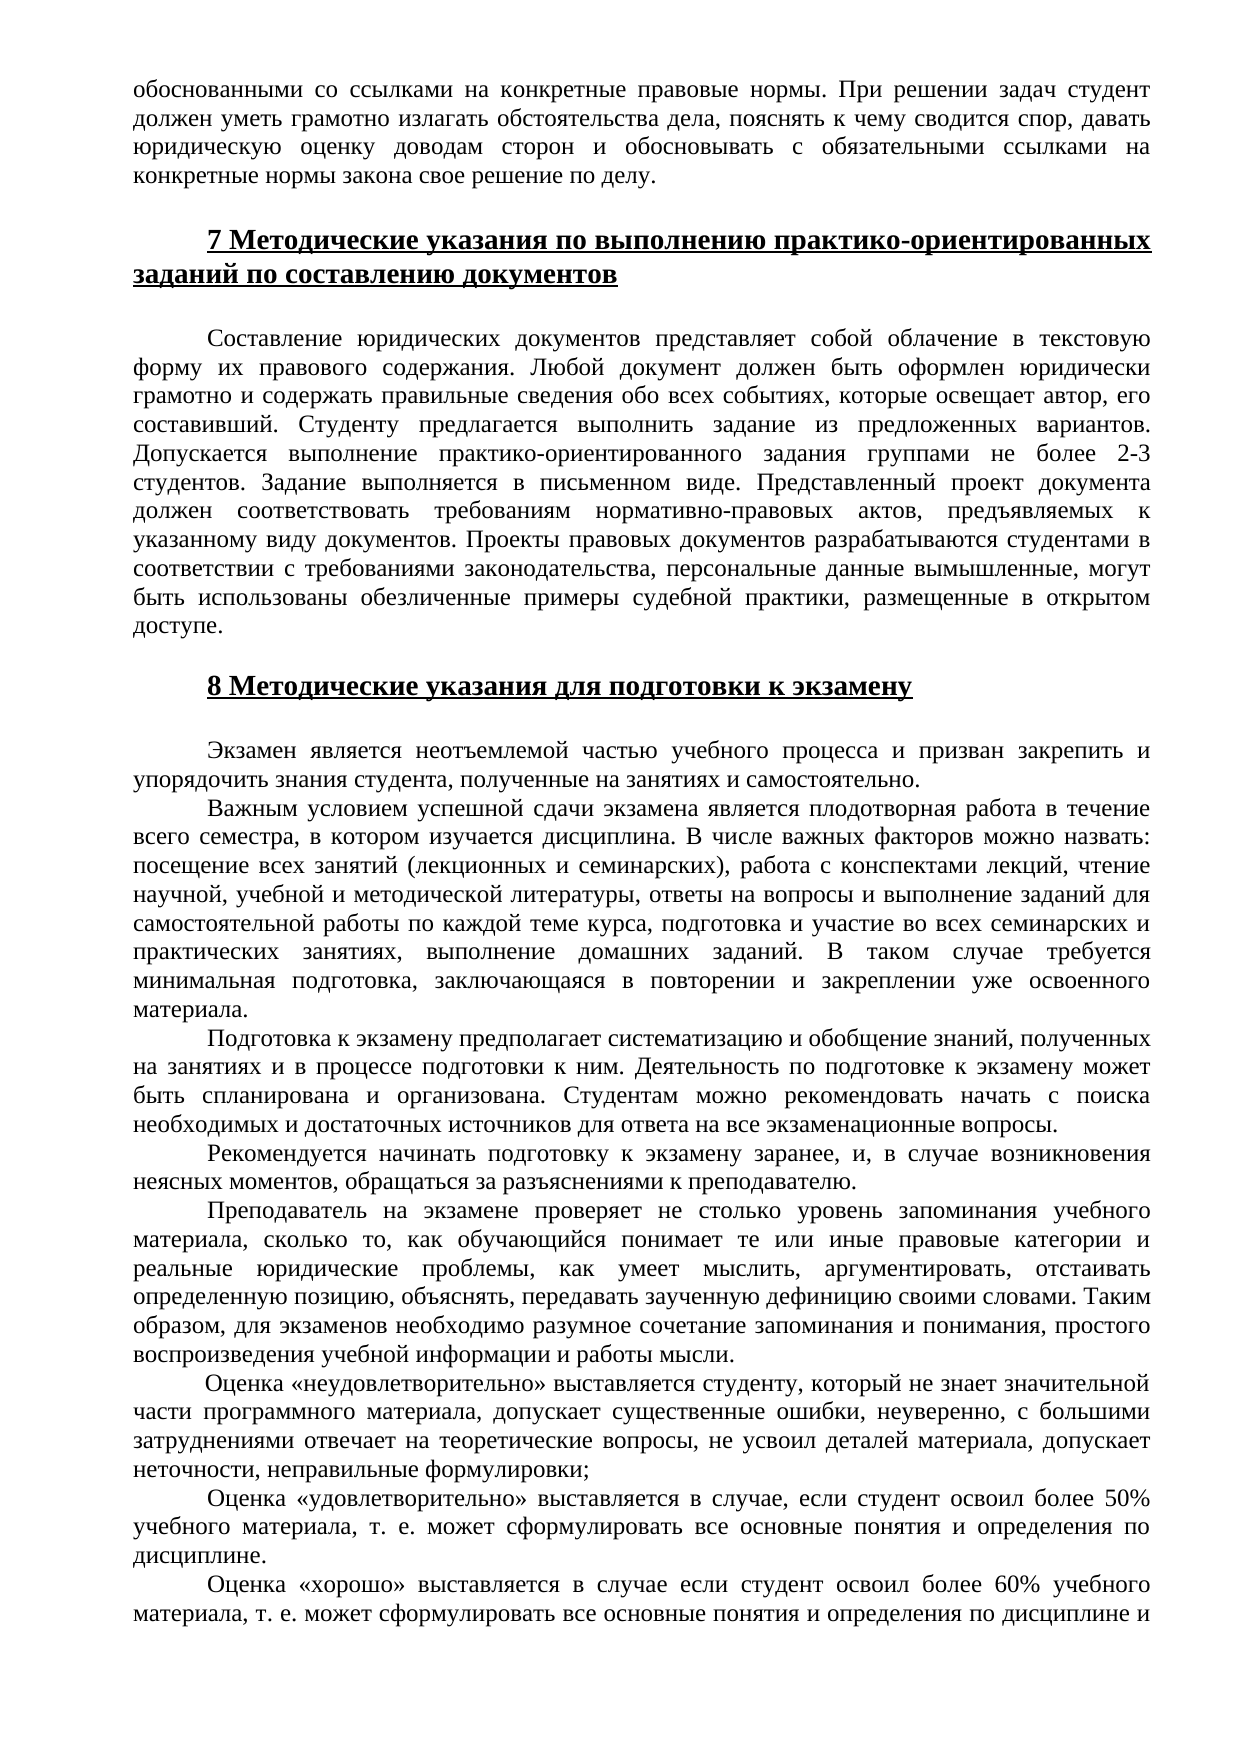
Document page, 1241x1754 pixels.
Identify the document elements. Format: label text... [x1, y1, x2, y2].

text 8 Методические указания для подготовки к экзамену [133, 668, 1152, 702]
text Экзамен является неотъемлемой частью учебного процесса и призван закрепить и упорядочить знания студента, полученные на занятиях и самостоятельно. [133, 735, 1152, 793]
text Составление юридических документов представляет собой облачение в текстовую форму их правового содержания. Любой документ должен быть оформлен юридически грамотно и содержать правильные сведения обо всех событиях, которые освещает автор, его составивший. Студенту предлагается выполнить задание из предложенных вариантов. Допускается выполнение практико-ориентированного задания группами не более 2-3 студентов. Задание выполняется в письменном виде. Представленный проект документа должен соответствовать требованиям нормативно-правовых актов, предъявляемых к указанному виду документов. Проекты правовых документов разрабатываются студентами в соответствии с требованиями законодательства, персональные данные вымышленные, могут быть использованы обезличенные примеры судебной практики, размещенные в открытом доступе. [133, 323, 1152, 639]
text Оценка «удовлетворительно» выставляется в случае, если студент освоил более 50% учебного материала, т. е. может сформулировать все основные понятия и определения по дисциплине. [133, 1483, 1152, 1569]
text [133, 74, 1152, 189]
text Подготовка к экзамену предполагает систематизацию и обобщение знаний, полученных на занятиях и в процессе подготовки к ним. Деятельность по подготовке к экзамену может быть спланирована и организована. Студентам можно рекомендовать начать с поиска необходимых и достаточных источников для ответа на все экзаменационные вопросы. [133, 1023, 1152, 1138]
text Оценка «неудовлетворительно» выставляется студенту, который не знает значительной части программного материала, допускает существенные ошибки, неуверенно, с большими затруднениями отвечает на теоретические вопросы, не усвоил деталей материала, допускает неточности, неправильные формулировки; [133, 1368, 1152, 1483]
text 7 Методические указания по выполнению практико-ориентированных заданий по составлению документов [133, 222, 1152, 289]
text Преподаватель на экзамене проверяет не столько уровень запоминания учебного материала, сколько то, как обучающийся понимает те или иные правовые категории и реальные юридические проблемы, как умеет мыслить, аргументировать, отстаивать определенную позицию, объяснять, передавать заученную дефиницию своими словами. Таким образом, для экзаменов необходимо разумное сочетание запоминания и понимания, простого воспроизведения учебной информации и работы мысли. [133, 1195, 1152, 1368]
text Важным условием успешной сдачи экзамена является плодотворная работа в течение всего семестра, в котором изучается дисциплина. В числе важных факторов можно назвать: посещение всех занятий (лекционных и семинарских), работа с конспектами лекций, чтение научной, учебной и методической литературы, ответы на вопросы и выполнение заданий для самостоятельной работы по каждой теме курса, подготовка и участие во всех семинарских и практических занятиях, выполнение домашних заданий. В таком случае требуется минимальная подготовка, заключающаяся в повторении и закреплении уже освоенного материала. [133, 793, 1152, 1023]
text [133, 1569, 1152, 1626]
text Рекомендуется начинать подготовку к экзамену заранее, и, в случае возникновения неясных моментов, обращаться за разъяснениями к преподавателю. [133, 1138, 1152, 1195]
